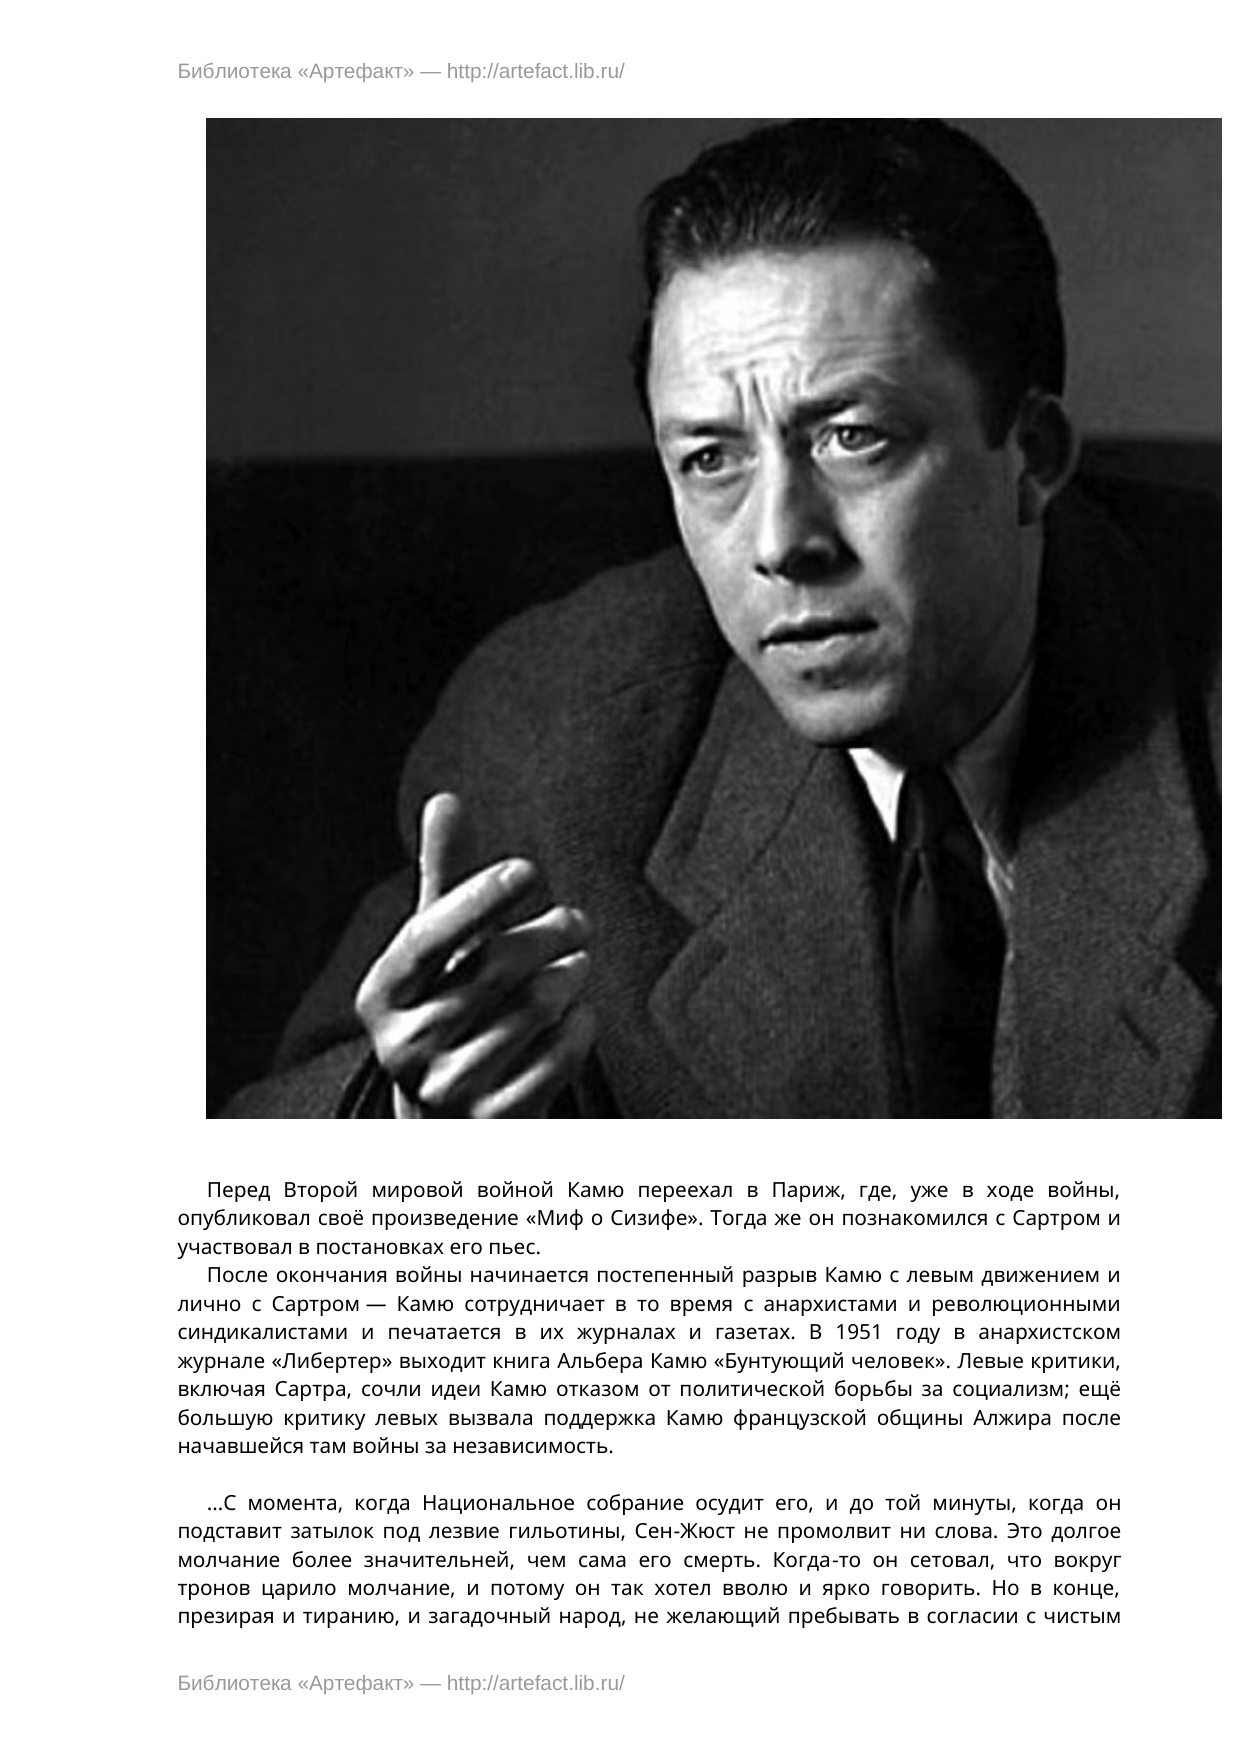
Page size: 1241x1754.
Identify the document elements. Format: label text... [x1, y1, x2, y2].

text Перед Второй мировой войной Камю переехал в Париж, где, уже в ходе войны, опубликовал своё произведение «Миф о Сизифе». Тогда же он познакомился с Сартром и участвовал в постановках его пьес. [177, 1175, 1122, 1260]
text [177, 1488, 1122, 1630]
picture [206, 118, 1222, 1119]
text После окончания войны начинается постепенный разрыв Камю с левым движением и лично с Сартром — Камю сотрудничает в то время с анархистами и революционными синдикалистами и печатается в их журналах и газетах. В 1951 году в анархистском журнале «Либертер» выходит книга Альбера Камю «Бунтующий человек». Левые критики, включая Сартра, сочли идеи Камю отказом от политической борьбы за социализм; ещё большую критику левых вызвала поддержка Камю французской общины Алжира после начавшейся там войны за независимость. [177, 1260, 1122, 1459]
